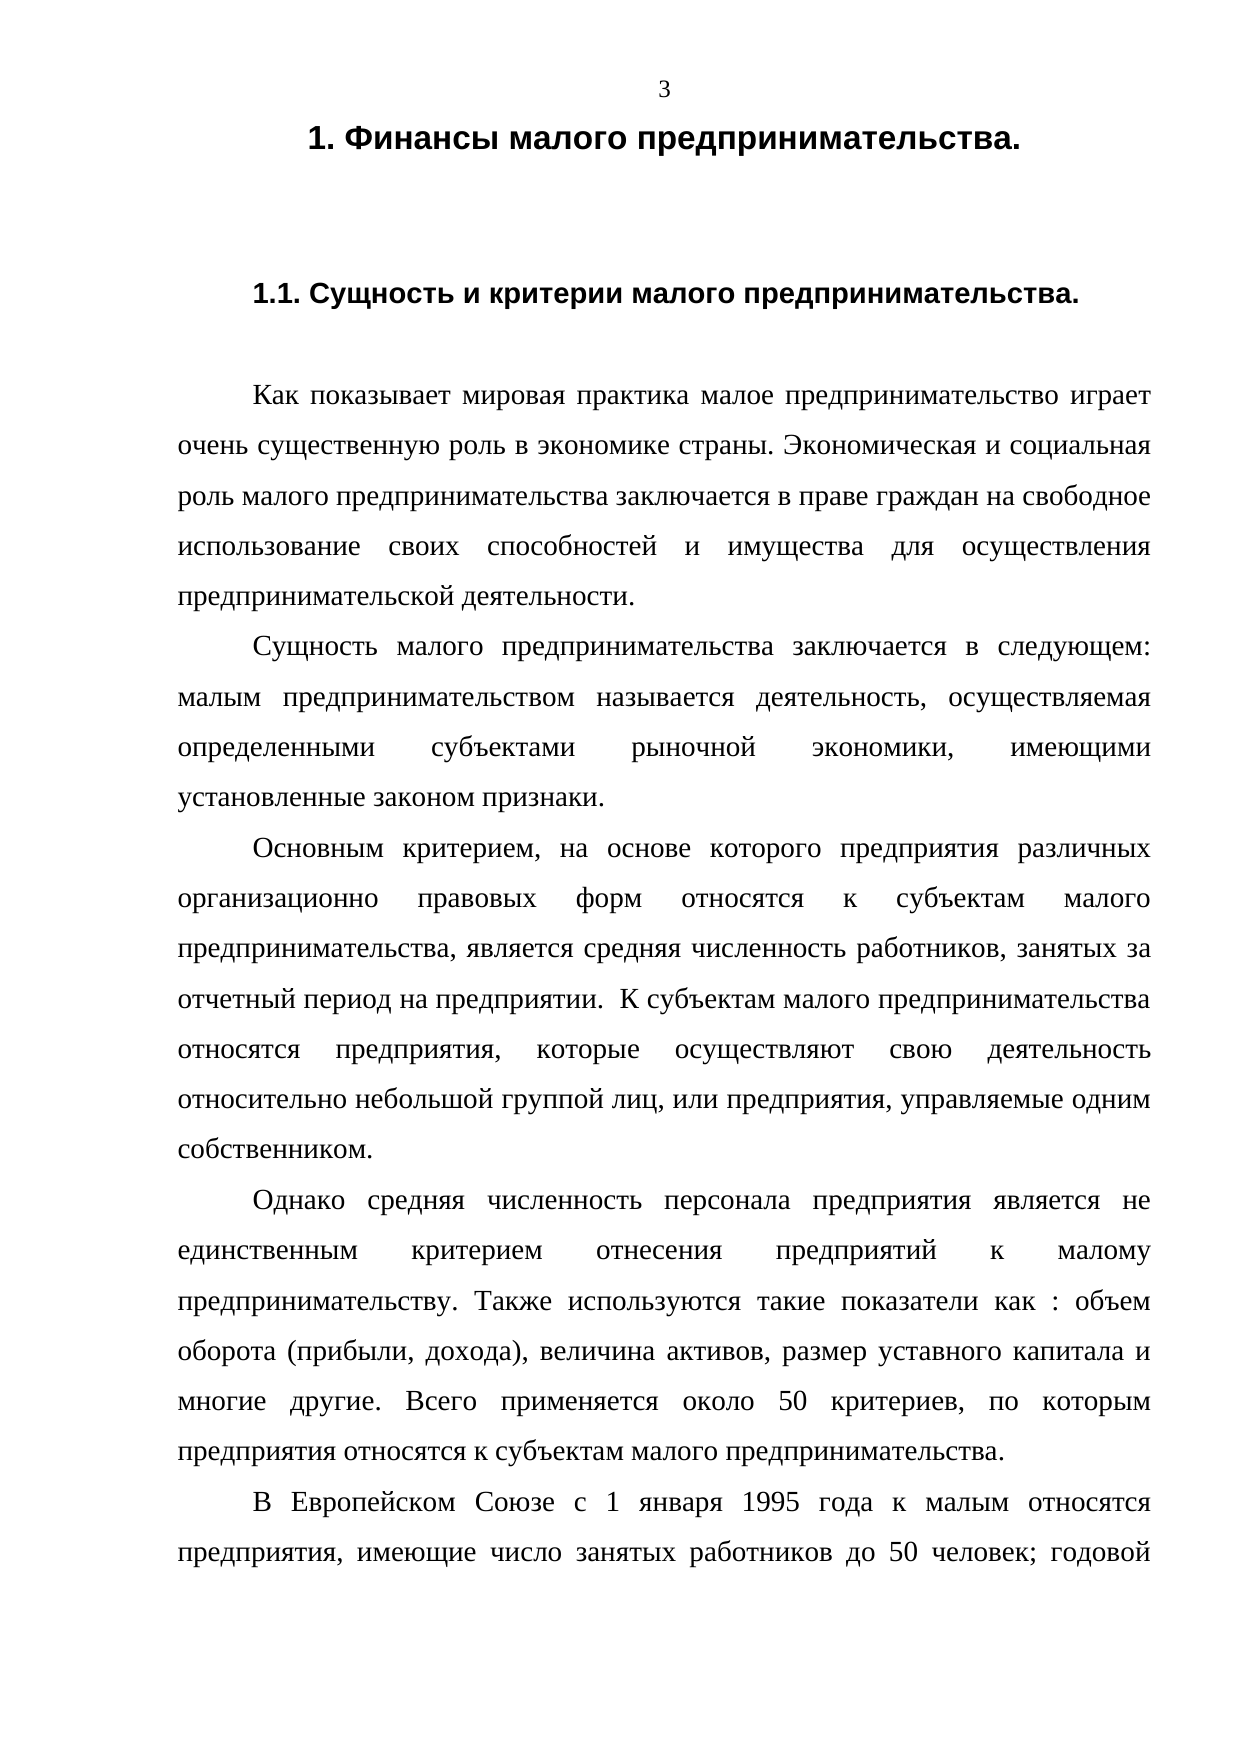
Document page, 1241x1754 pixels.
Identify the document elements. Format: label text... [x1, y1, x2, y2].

text Как показывает мировая практика малое предпринимательство играет очень существенную роль в экономике страны. Экономическая и социальная роль малого предпринимательства заключается в праве граждан на свободное использование своих способностей и имущества для осуществления предпринимательской деятельности. [177, 377, 1152, 612]
text Основным критерием, на основе которого предприятия различных организационно правовых форм относятся к субъектам малого предпринимательства, является средняя численность работников, занятых за отчетный период на предприятии. К субъектам малого предпринимательства относятся предприятия, которые осуществляют свою деятельность относительно небольшой группой лиц, или предприятия, управляемые одним собственником. [177, 830, 1152, 1165]
text Сущность малого предпринимательства заключается в следующем: малым предпринимательством называется деятельность, осуществляемая определенными субъектами рыночной экономики, имеющими установленные законом признаки. [177, 628, 1152, 813]
text 1.1. Сущность и критерии малого предпринимательства. [177, 276, 1152, 310]
text Однако средняя численность персонала предприятия является не единственным критерием отнесения предприятий к малому предпринимательству. Также используются такие показатели как : объем оборота (прибыли, дохода), величина активов, размер уставного капитала и многие другие. Всего применяется около 50 критериев, по которым предприятия относятся к субъектам малого предпринимательства. [177, 1182, 1152, 1467]
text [177, 1484, 1152, 1568]
text 1. Финансы малого предпринимательства. [177, 118, 1152, 157]
